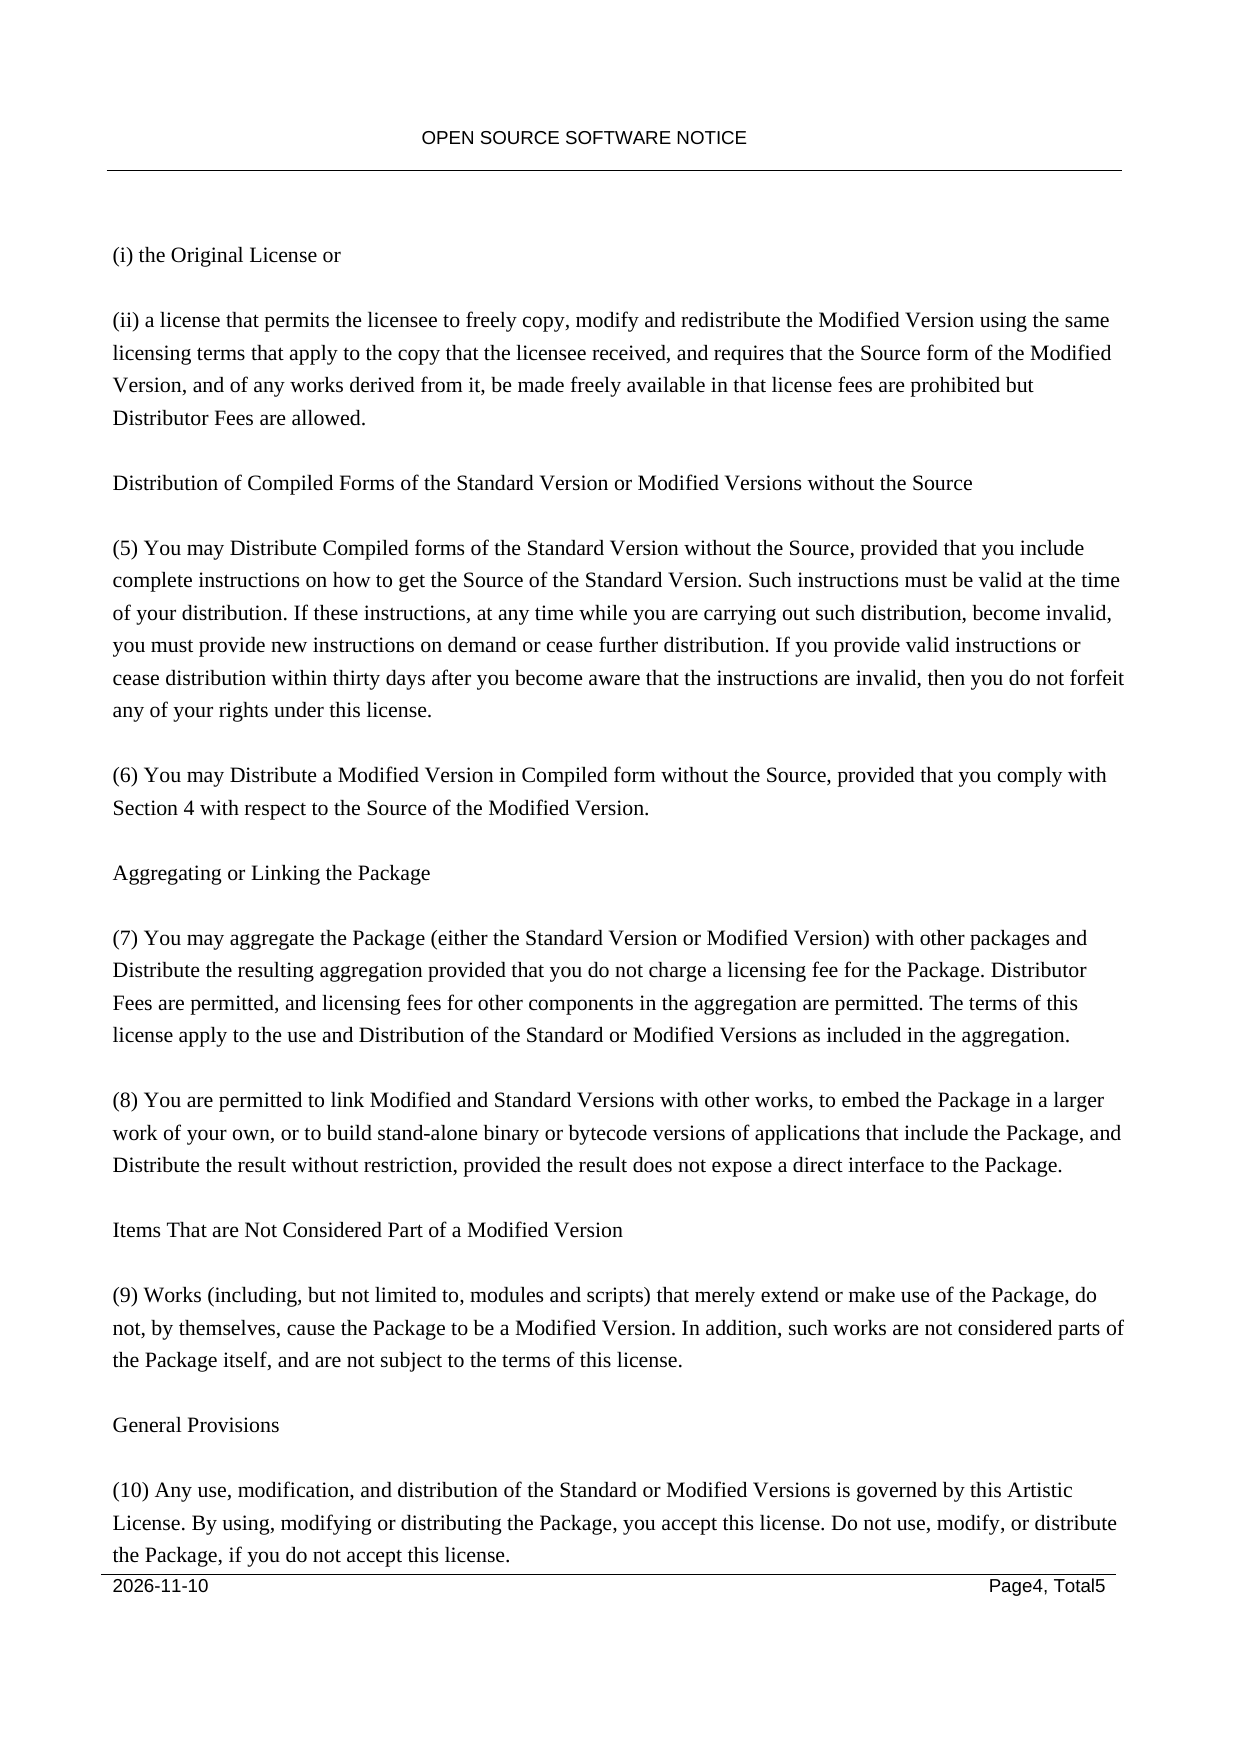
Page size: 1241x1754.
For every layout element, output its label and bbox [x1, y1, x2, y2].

text [112, 206, 1128, 1571]
